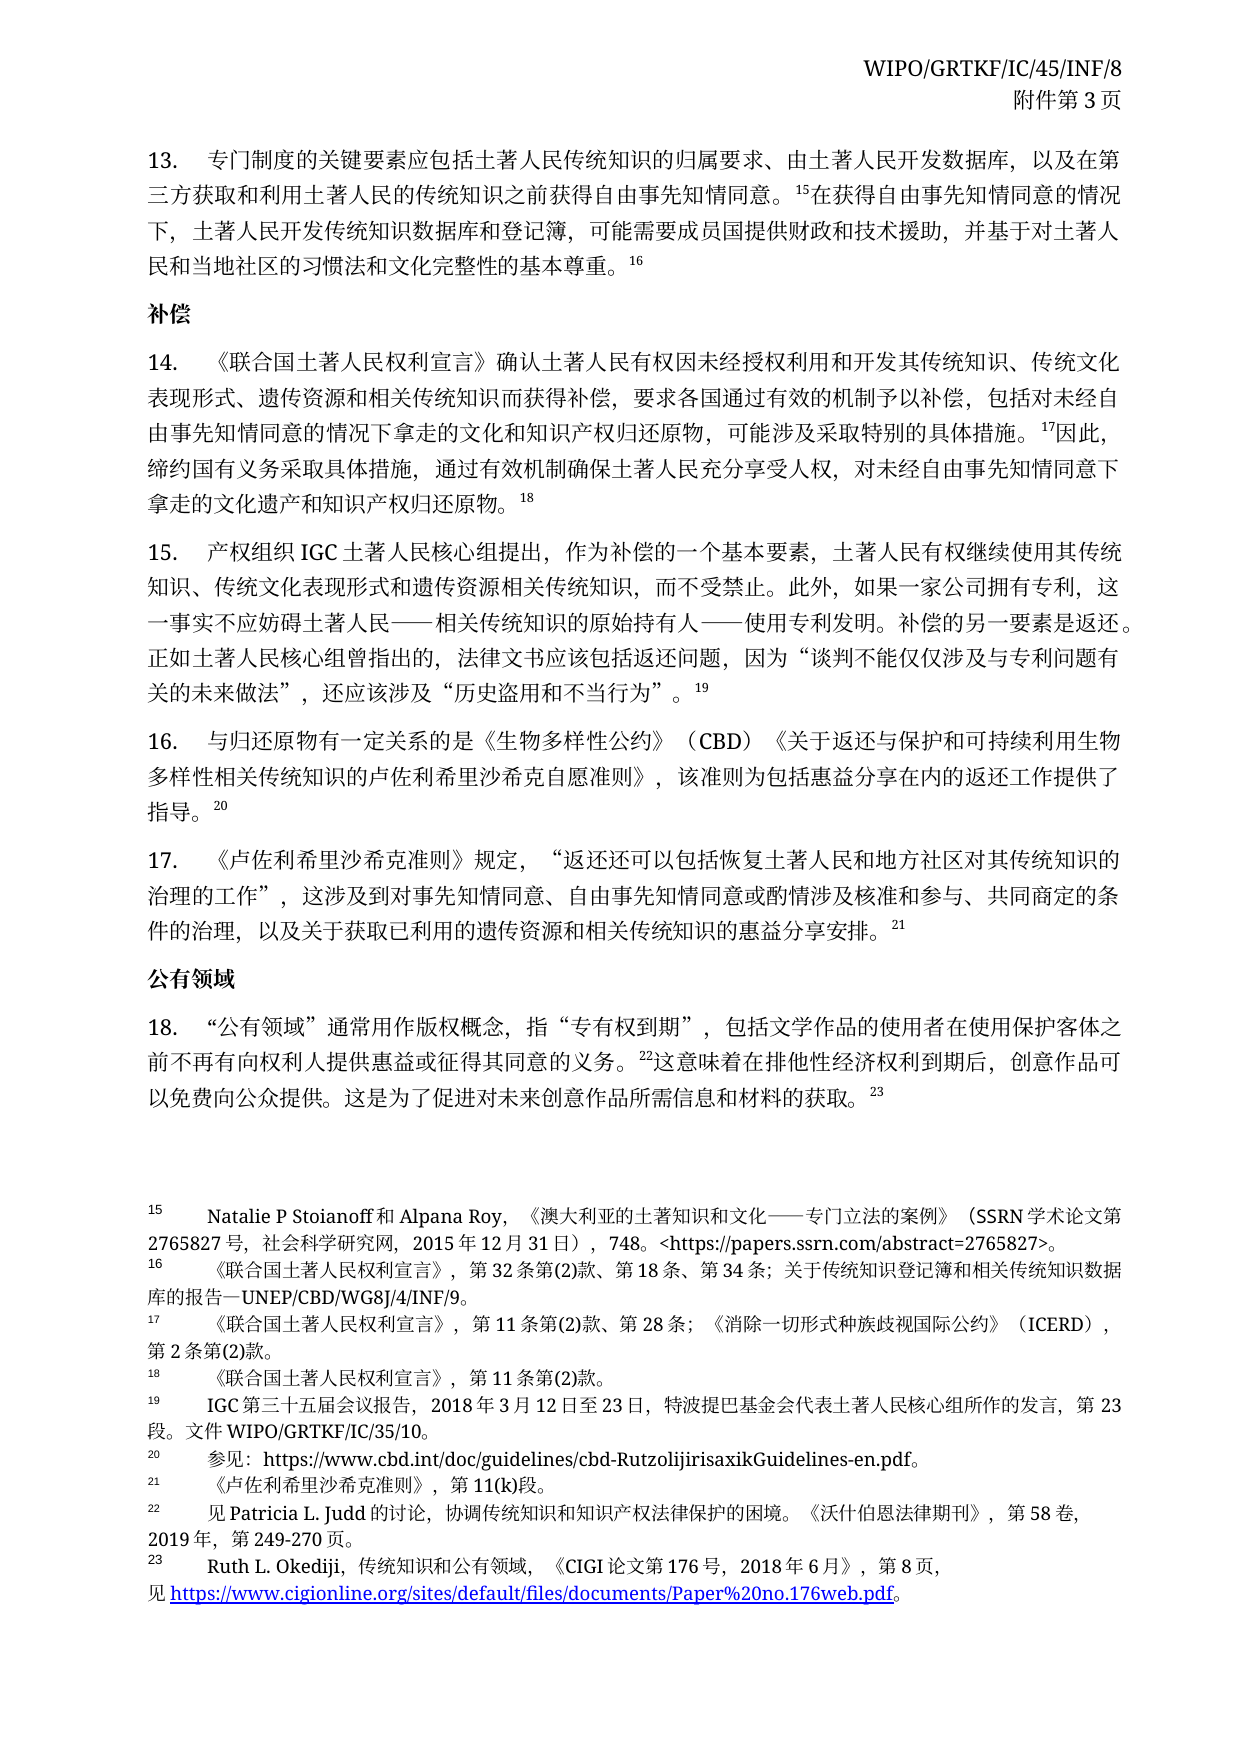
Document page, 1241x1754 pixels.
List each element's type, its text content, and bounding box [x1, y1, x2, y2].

list 与归还原物有一定关系的是《生物多样性公约》（CBD）《关于返还与保护和可持续利用生物多样性相关传统知识的卢佐利希里沙希克自愿准则》，该准则为包括惠益分享在内的返还工作提供了指导。 [148, 721, 1122, 827]
text 公有领域 [148, 958, 1122, 994]
list 产权组织IGC土著人民核心组提出，作为补偿的一个基本要素，土著人民有权继续使用其传统知识、传统文化表现形式和遗传资源相关传统知识，而不受禁止。此外，如果一家公司拥有专利，这一事实不应妨碍土著人民——相关传统知识的原始持有人——使用专利发明。补偿的另一要素是返还。正如土著人民核心组曾指出的，法律文书应该包括返还问题，因为“谈判不能仅仅涉及与专利问题有关的未来做法”，还应该涉及“历史盗用和不当行为”。 [148, 531, 1122, 708]
text 补偿 [148, 294, 1122, 329]
list 专门制度的关键要素应包括土著人民传统知识的归属要求、由土著人民开发数据库，以及在第三方获取和利用土著人民的传统知识之前获得自由事先知情同意。在获得自由事先知情同意的情况下，土著人民开发传统知识数据库和登记簿，可能需要成员国提供财政和技术援助，并基于对土著人民和当地社区的习惯法和文化完整性的基本尊重。 [148, 139, 1122, 281]
list 《卢佐利希里沙希克准则》规定，“返还还可以包括恢复土著人民和地方社区对其传统知识的治理的工作”，这涉及到对事先知情同意、自由事先知情同意或酌情涉及核准和参与、共同商定的条件的治理，以及关于获取已利用的遗传资源和相关传统知识的惠益分享安排。 [148, 839, 1122, 946]
list 《联合国土著人民权利宣言》确认土著人民有权因未经授权利用和开发其传统知识、传统文化表现形式、遗传资源和相关传统知识而获得补偿，要求各国通过有效的机制予以补偿，包括对未经自由事先知情同意的情况下拿走的文化和知识产权归还原物，可能涉及采取特别的具体措施。因此，缔约国有义务采取具体措施，通过有效机制确保土著人民充分享受人权，对未经自由事先知情同意下拿走的文化遗产和知识产权归还原物。 [148, 342, 1122, 519]
list “公有领域”通常用作版权概念，指“专有权到期”，包括文学作品的使用者在使用保护客体之前不再有向权利人提供惠益或征得其同意的义务。这意味着在排他性经济权利到期后，创意作品可以免费向公众提供。这是为了促进对未来创意作品所需信息和材料的获取。 [148, 1006, 1122, 1112]
